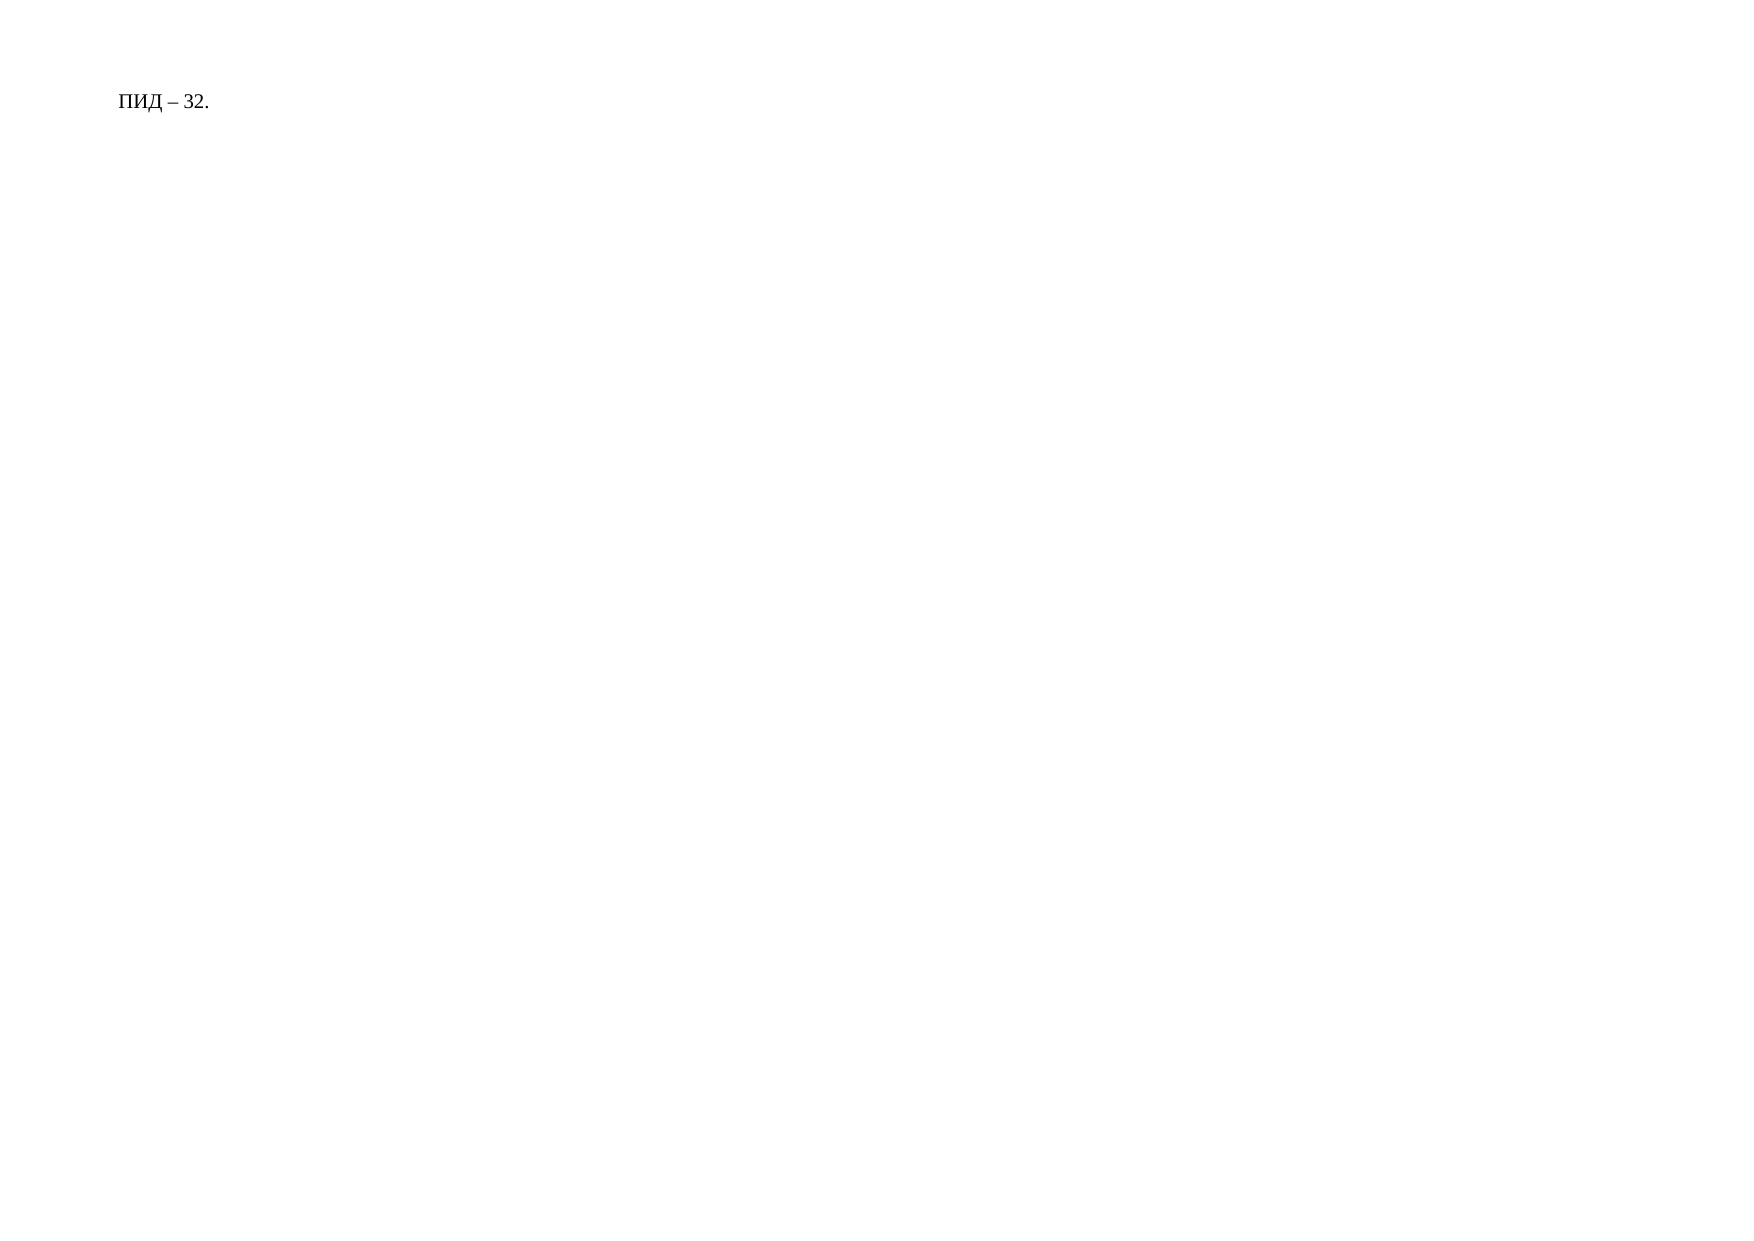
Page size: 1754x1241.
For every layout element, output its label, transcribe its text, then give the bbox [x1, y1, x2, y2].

text ПИД – 32. [118, 88, 1636, 113]
